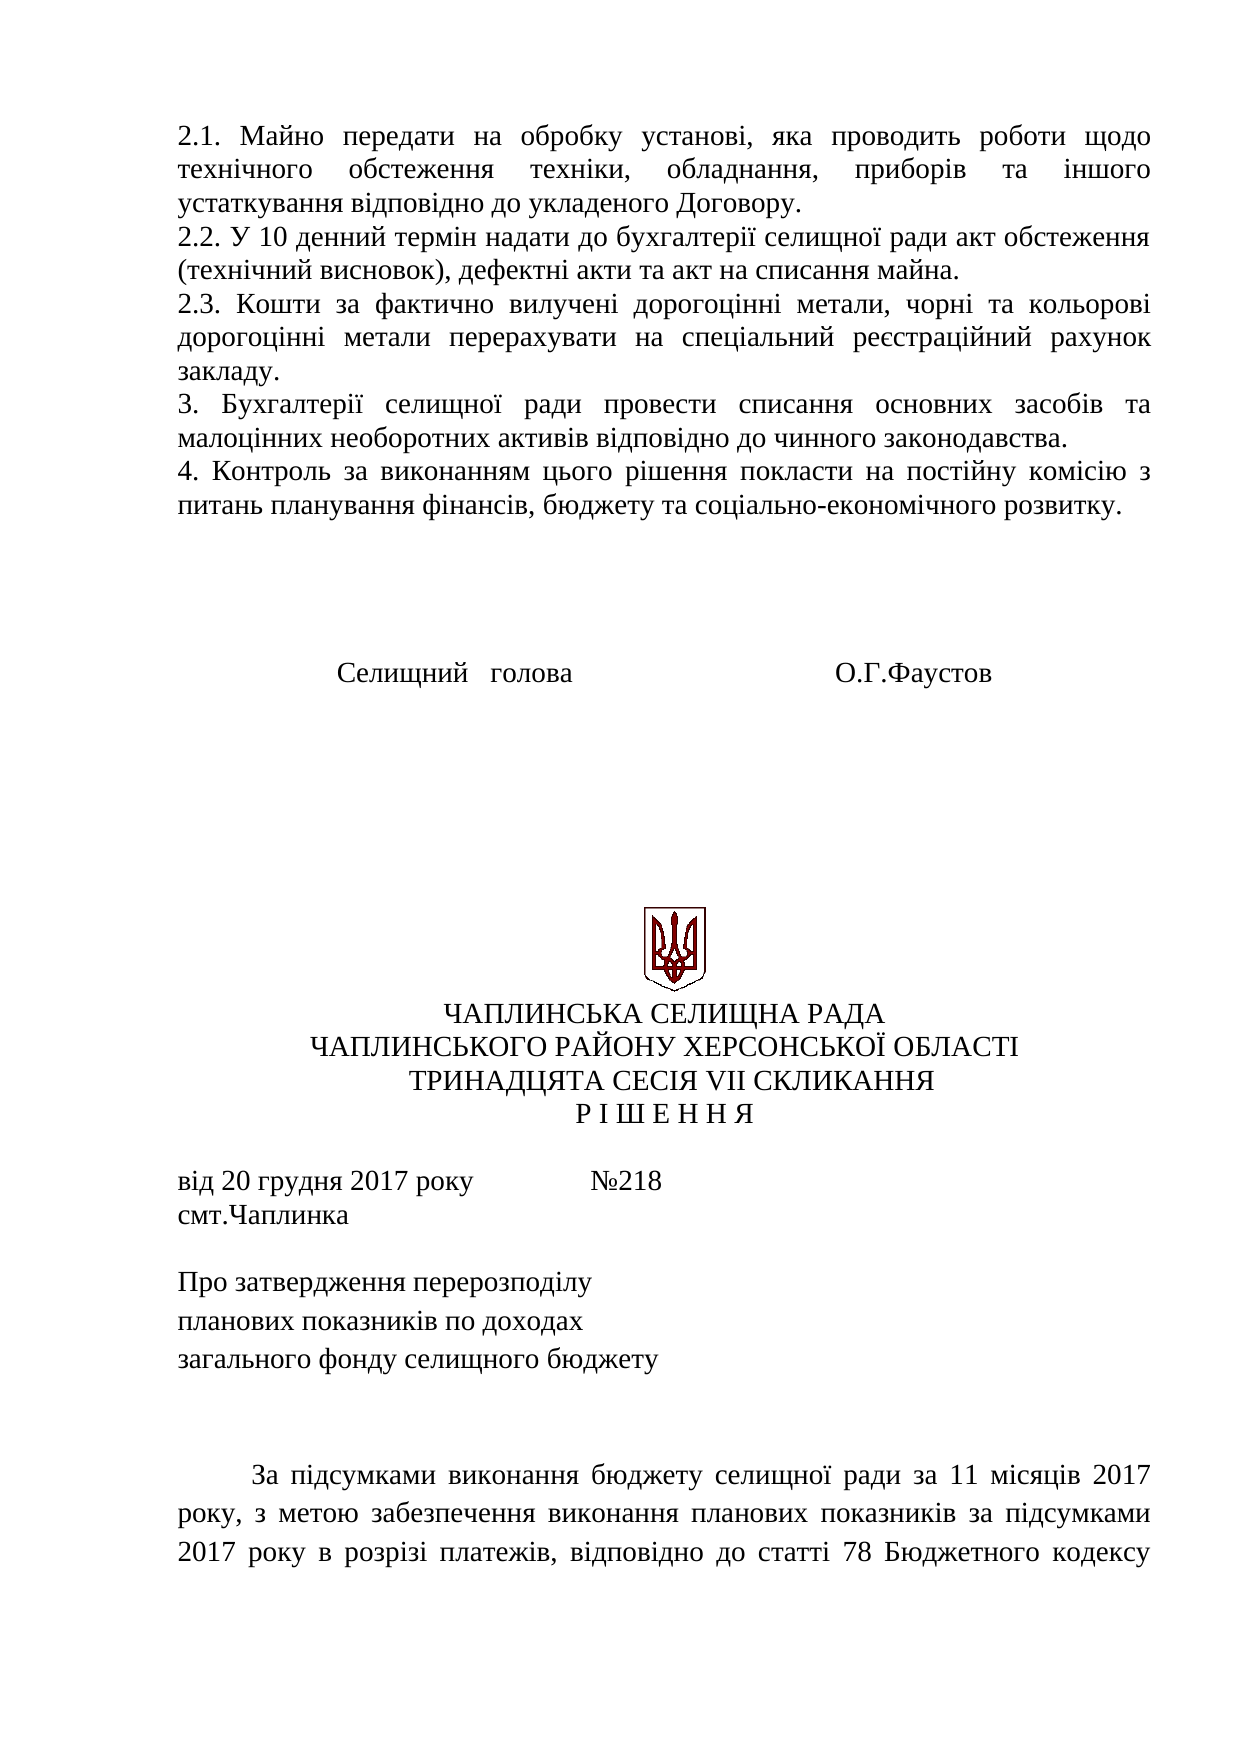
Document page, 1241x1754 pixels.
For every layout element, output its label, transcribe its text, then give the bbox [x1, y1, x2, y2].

text Про затвердження перерозподілу [177, 1264, 1152, 1298]
text Селищний голова О.Г.Фаустов [177, 655, 1152, 688]
text смт.Чаплинка [177, 1197, 1240, 1231]
text від 20 грудня 2017 року №218 [177, 1163, 1240, 1197]
text планових показників по доходах [177, 1303, 1152, 1336]
text 3. Бухгалтерії селищної ради провести списання основних засобів та малоцінних необоротних активів відповідно до чинного законодавства. [177, 386, 1152, 453]
text 2.3. Кошти за фактично вилучені дорогоцінні метали, чорні та кольорові дорогоцінні метали перерахувати на спеціальний реєстраційний рахунок закладу. [177, 286, 1152, 386]
text Р І Ш Е Н Н Я [177, 1096, 1152, 1130]
text 2.1. Майно передати на обробку установі, яка проводить роботи щодо технічного обстеження техніки, обладнання, приборів та іншого устаткування відповідно до укладеного Договору. [177, 118, 1152, 219]
text загального фонду селищного бюджету [177, 1341, 1152, 1375]
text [177, 1457, 1152, 1567]
text ЧАПЛИНСЬКОГО РАЙОНУ ХЕРСОНСЬКОЇ ОБЛАСТІ [177, 1029, 1152, 1063]
picture [637, 901, 712, 996]
text 2.2. У 10 денний термін надати до бухгалтерії селищної ради акт обстеження (технічний висновок), дефектні акти та акт на списання майна. [177, 219, 1152, 286]
text ТРИНАДЦЯТА СЕСІЯ VІІ СКЛИКАННЯ [177, 1063, 1152, 1096]
text ЧАПЛИНСЬКА СЕЛИЩНА РАДА [177, 889, 1152, 1029]
text 4. Контроль за виконанням цього рішення покласти на постійну комісію з питань планування фінансів, бюджету та соціально-економічного розвитку. [177, 453, 1152, 521]
